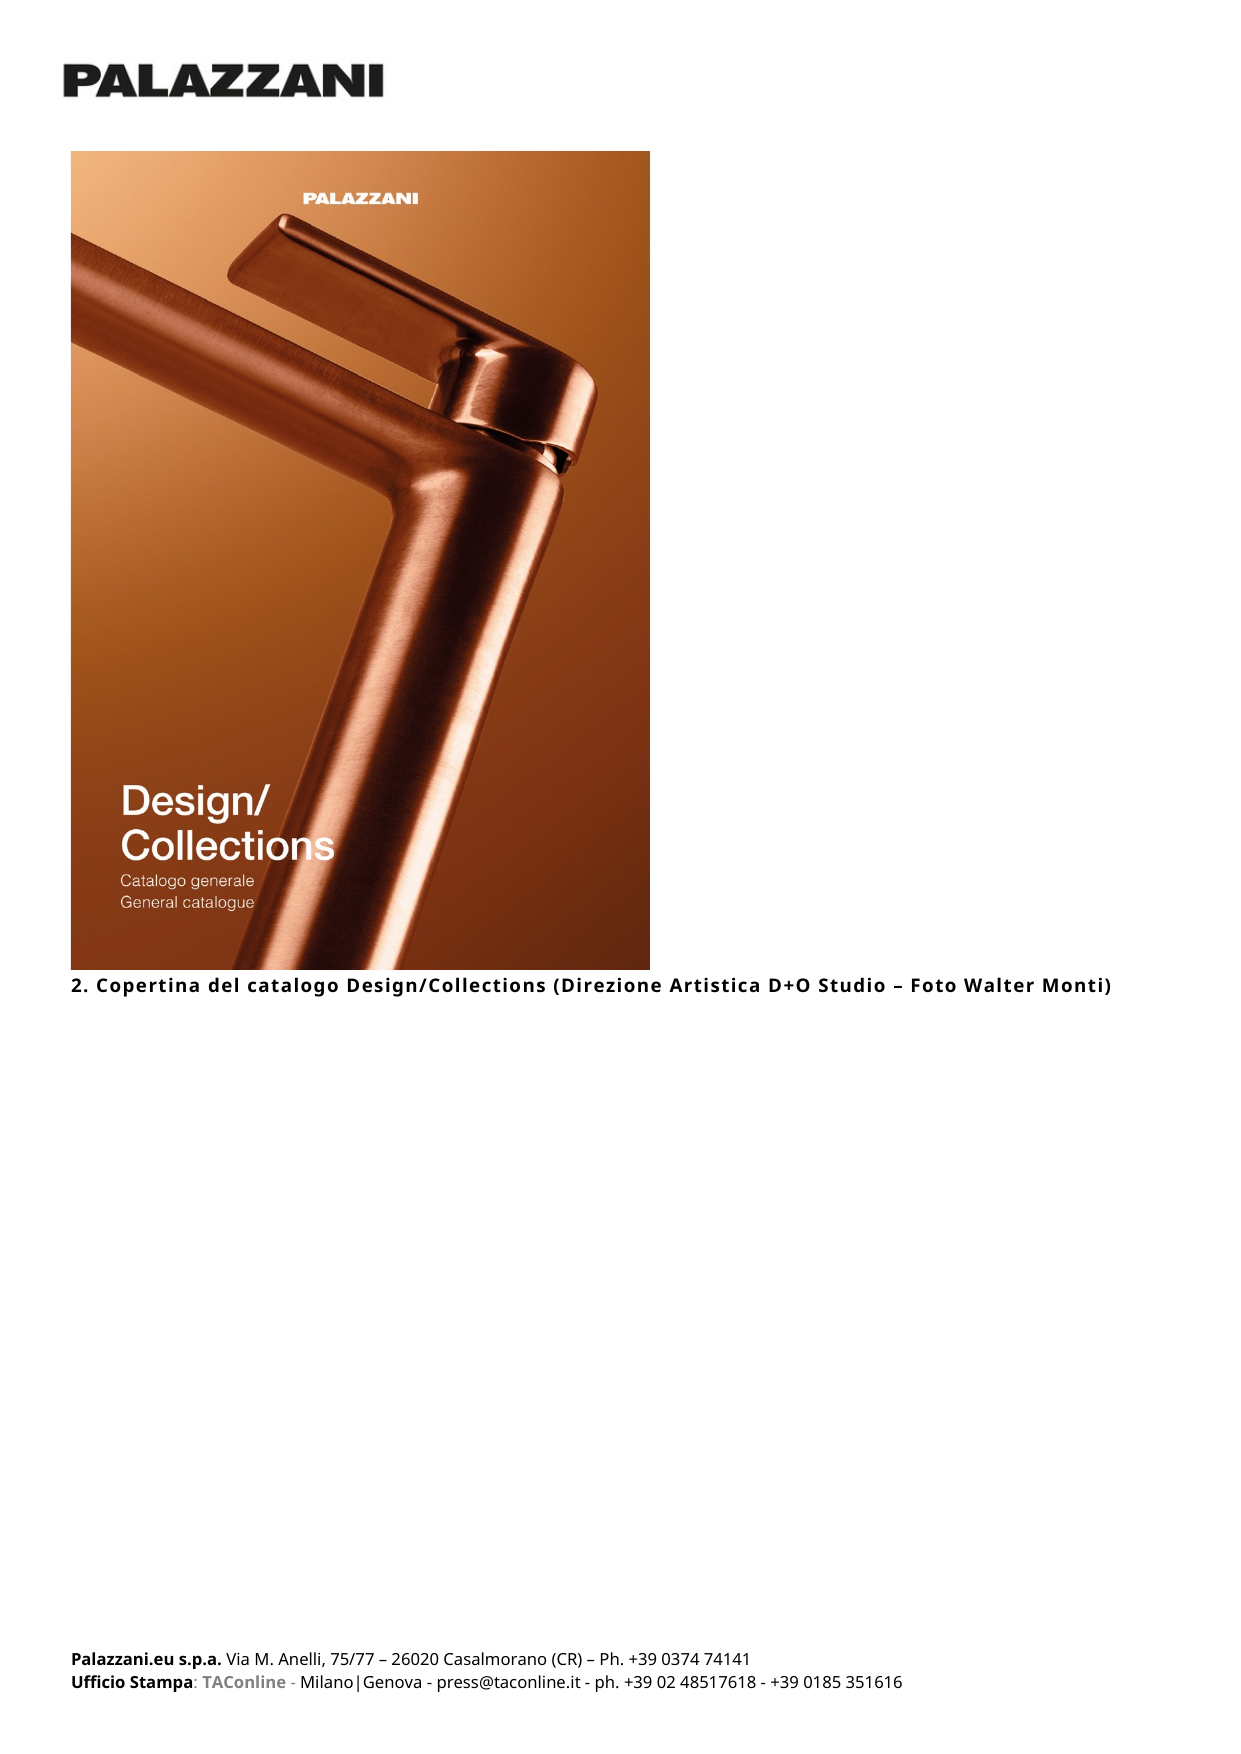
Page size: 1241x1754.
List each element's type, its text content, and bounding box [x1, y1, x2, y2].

picture [56, 50, 390, 121]
picture [70, 151, 650, 970]
text 2. Copertina del catalogo Design/Collections (Direzione Artistica D+O Studio – Foto Walter Monti) [71, 972, 1163, 998]
